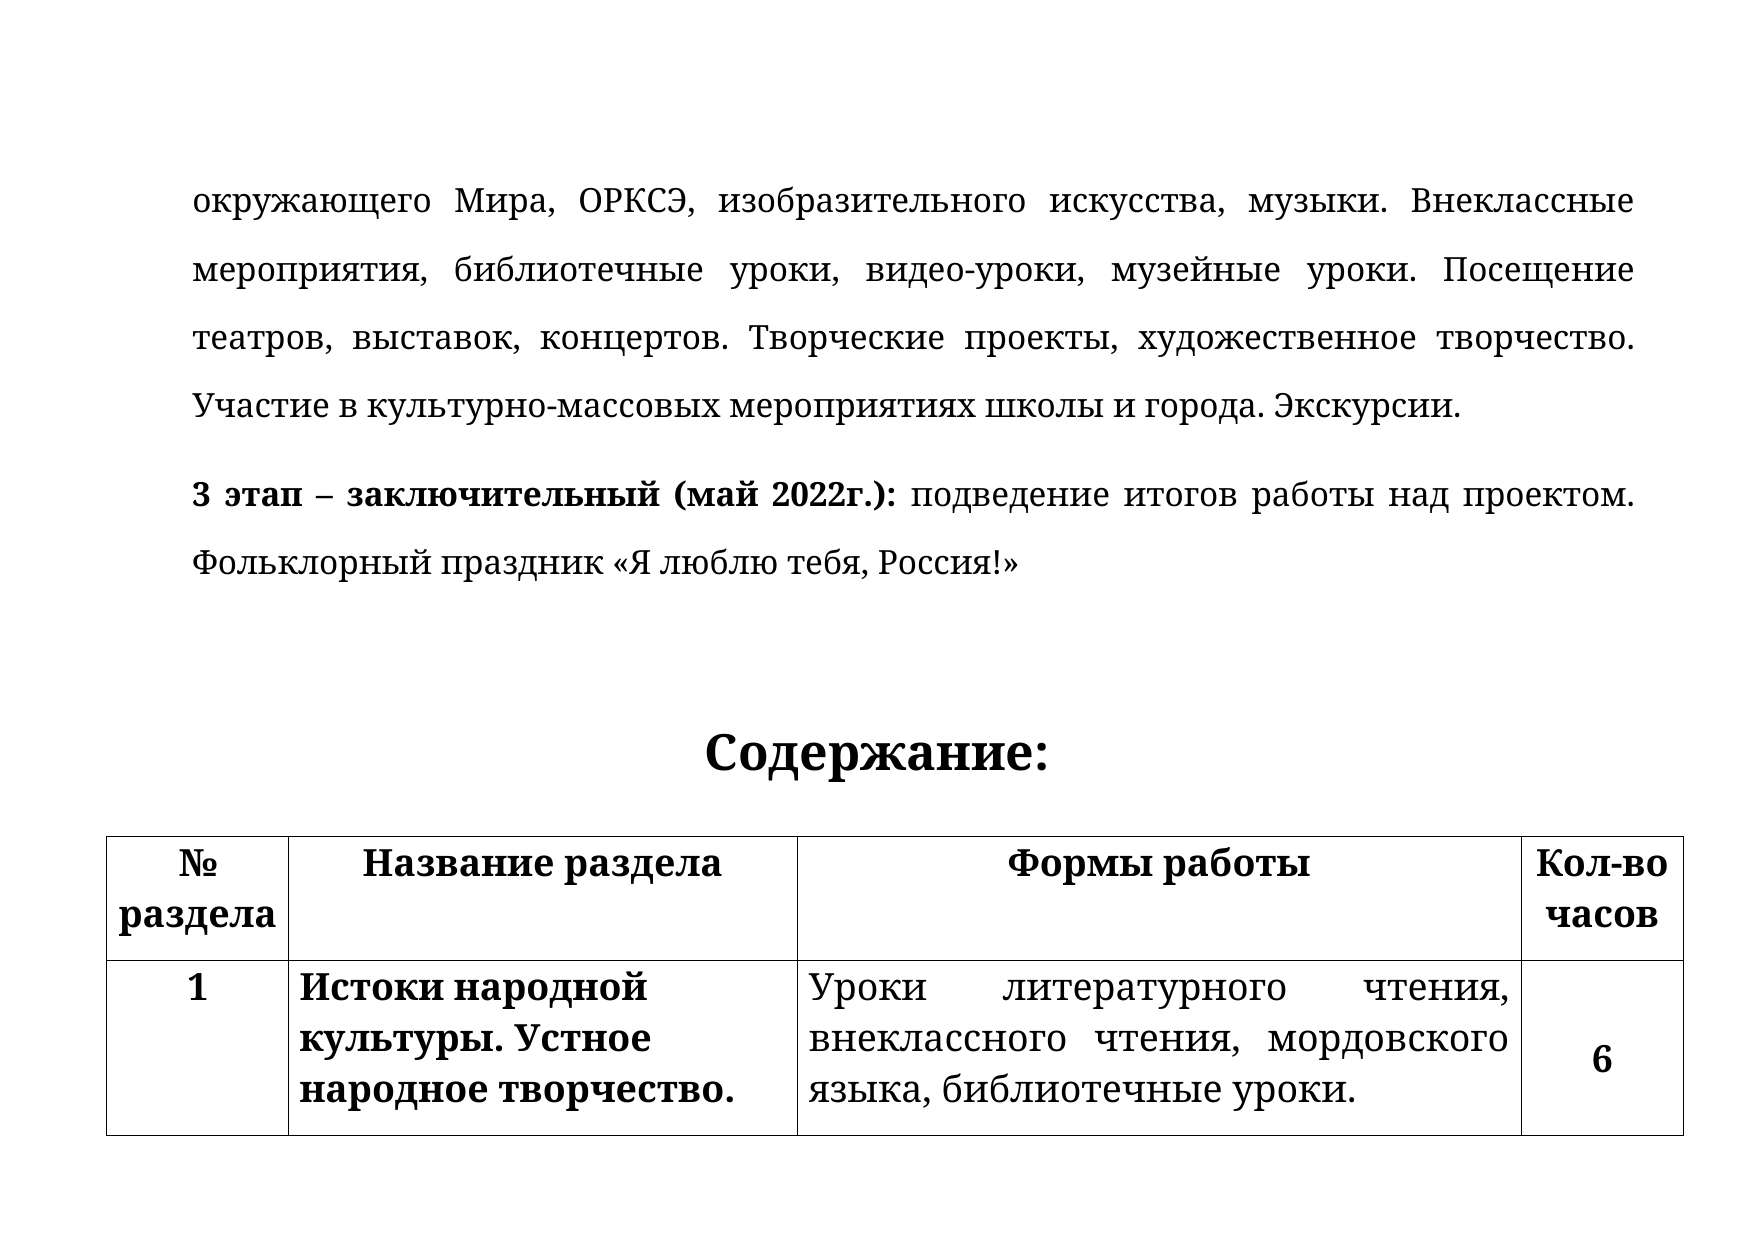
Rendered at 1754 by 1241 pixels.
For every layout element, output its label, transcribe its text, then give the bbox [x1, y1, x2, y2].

table_header Формы работы [798, 837, 1521, 960]
text Содержание: [118, 717, 1636, 785]
table_cell 6 [1522, 961, 1683, 1135]
table_header Кол-во часов [1522, 837, 1683, 960]
text 3 этап – заключительный (май 2022г.): подведение итогов работы над проектом. Фольклорный праздник «Я люблю тебя, Россия!» [192, 471, 1636, 584]
table_cell 1 [107, 961, 288, 1135]
table_cell Уроки литературного чтения, внеклассного чтения, мордовского языка, библиотечные уроки. [798, 961, 1521, 1135]
table_cell Истоки народной культуры. Устное народное творчество. [289, 961, 797, 1135]
table_header Название раздела [289, 837, 797, 960]
table_header № раздела [107, 837, 288, 960]
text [192, 177, 1636, 427]
